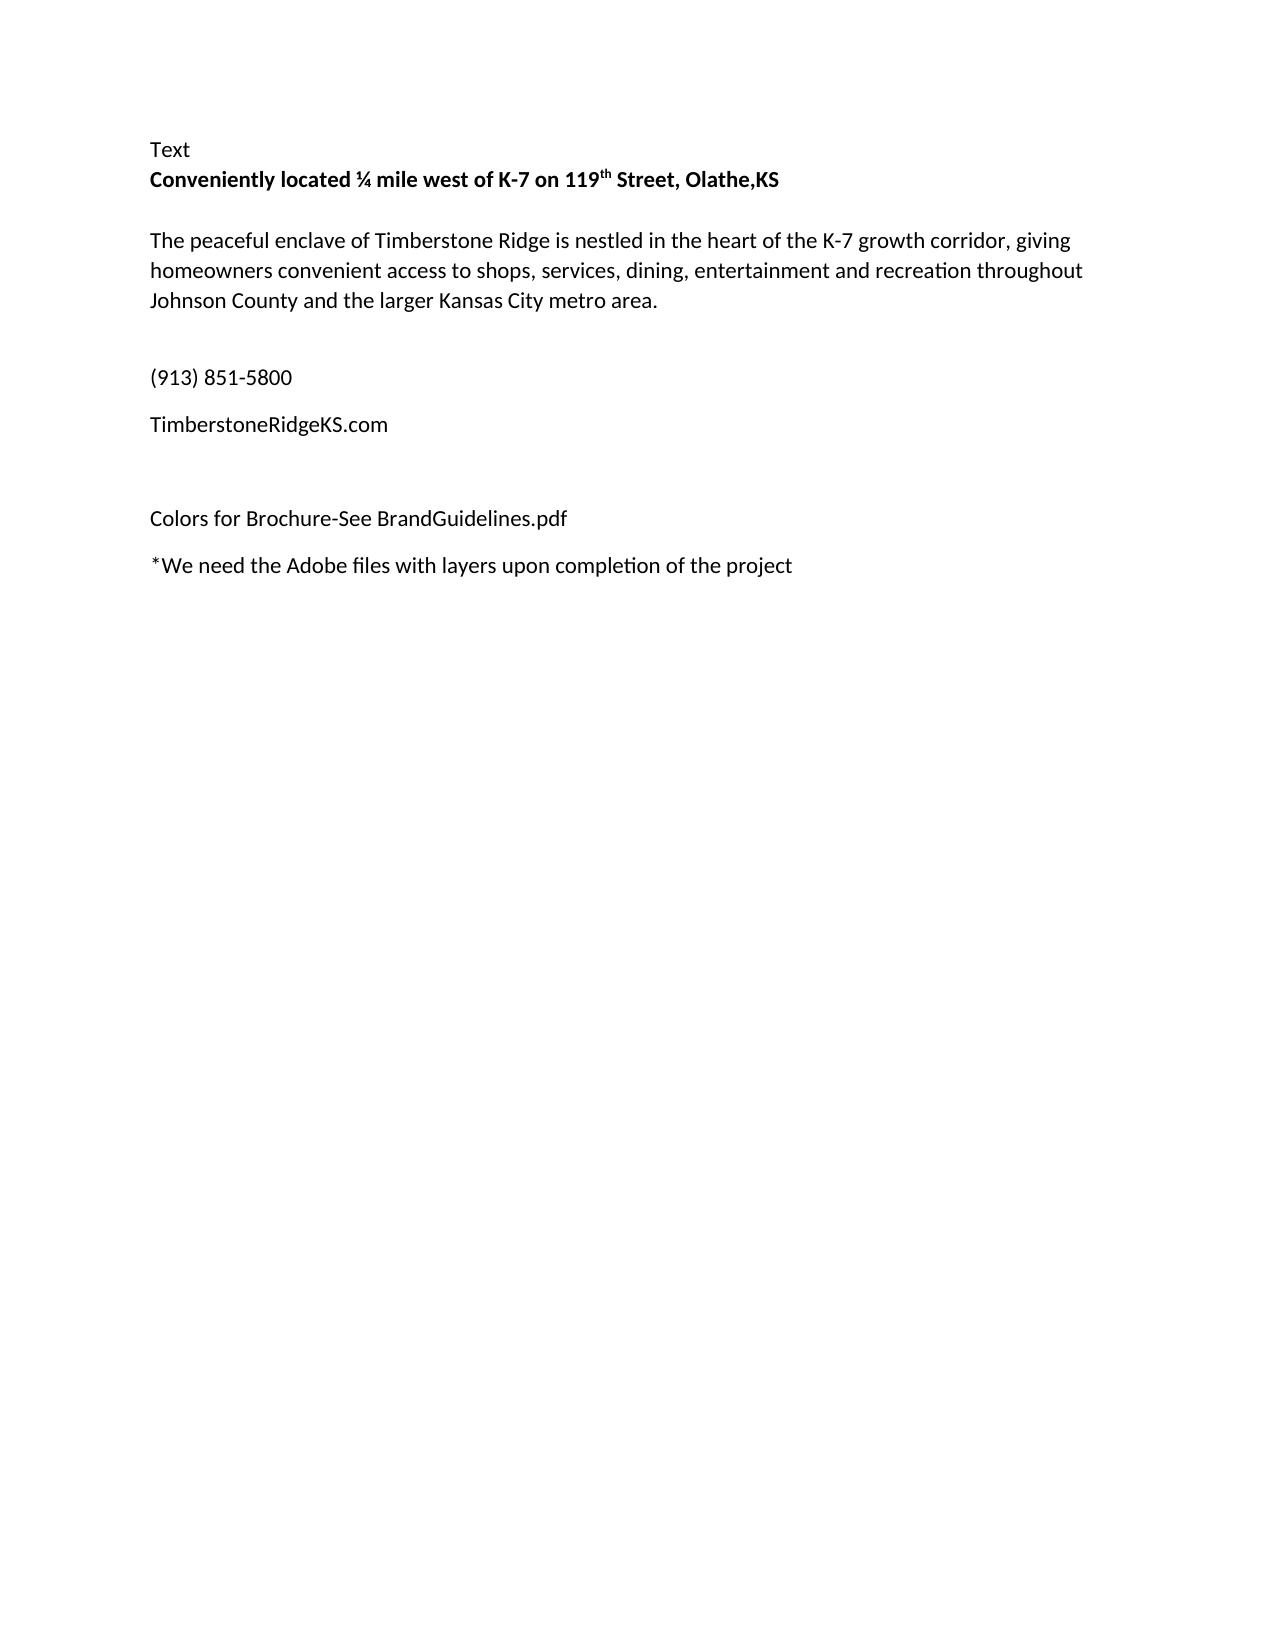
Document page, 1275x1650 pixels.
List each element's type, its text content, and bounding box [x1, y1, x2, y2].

text Colors for Brochure-See BrandGuidelines.pdf [150, 504, 1125, 532]
text Text [150, 135, 1125, 163]
text TimberstoneRidgeKS.com [150, 410, 1125, 438]
text *We need the Adobe files with layers upon completion of the project [150, 551, 1125, 579]
text (913) 851-5800 [150, 363, 1125, 392]
text Conveniently located ¼ mile west of K-7 on 119th Street, Olathe,KS [150, 166, 1125, 194]
text The peaceful enclave of Timberstone Ridge is nestled in the heart of the K-7 growth corridor, giving homeowners convenient access to shops, services, dining, entertainment and recreation throughout Johnson County and the larger Kansas City metro area. [150, 226, 1125, 314]
